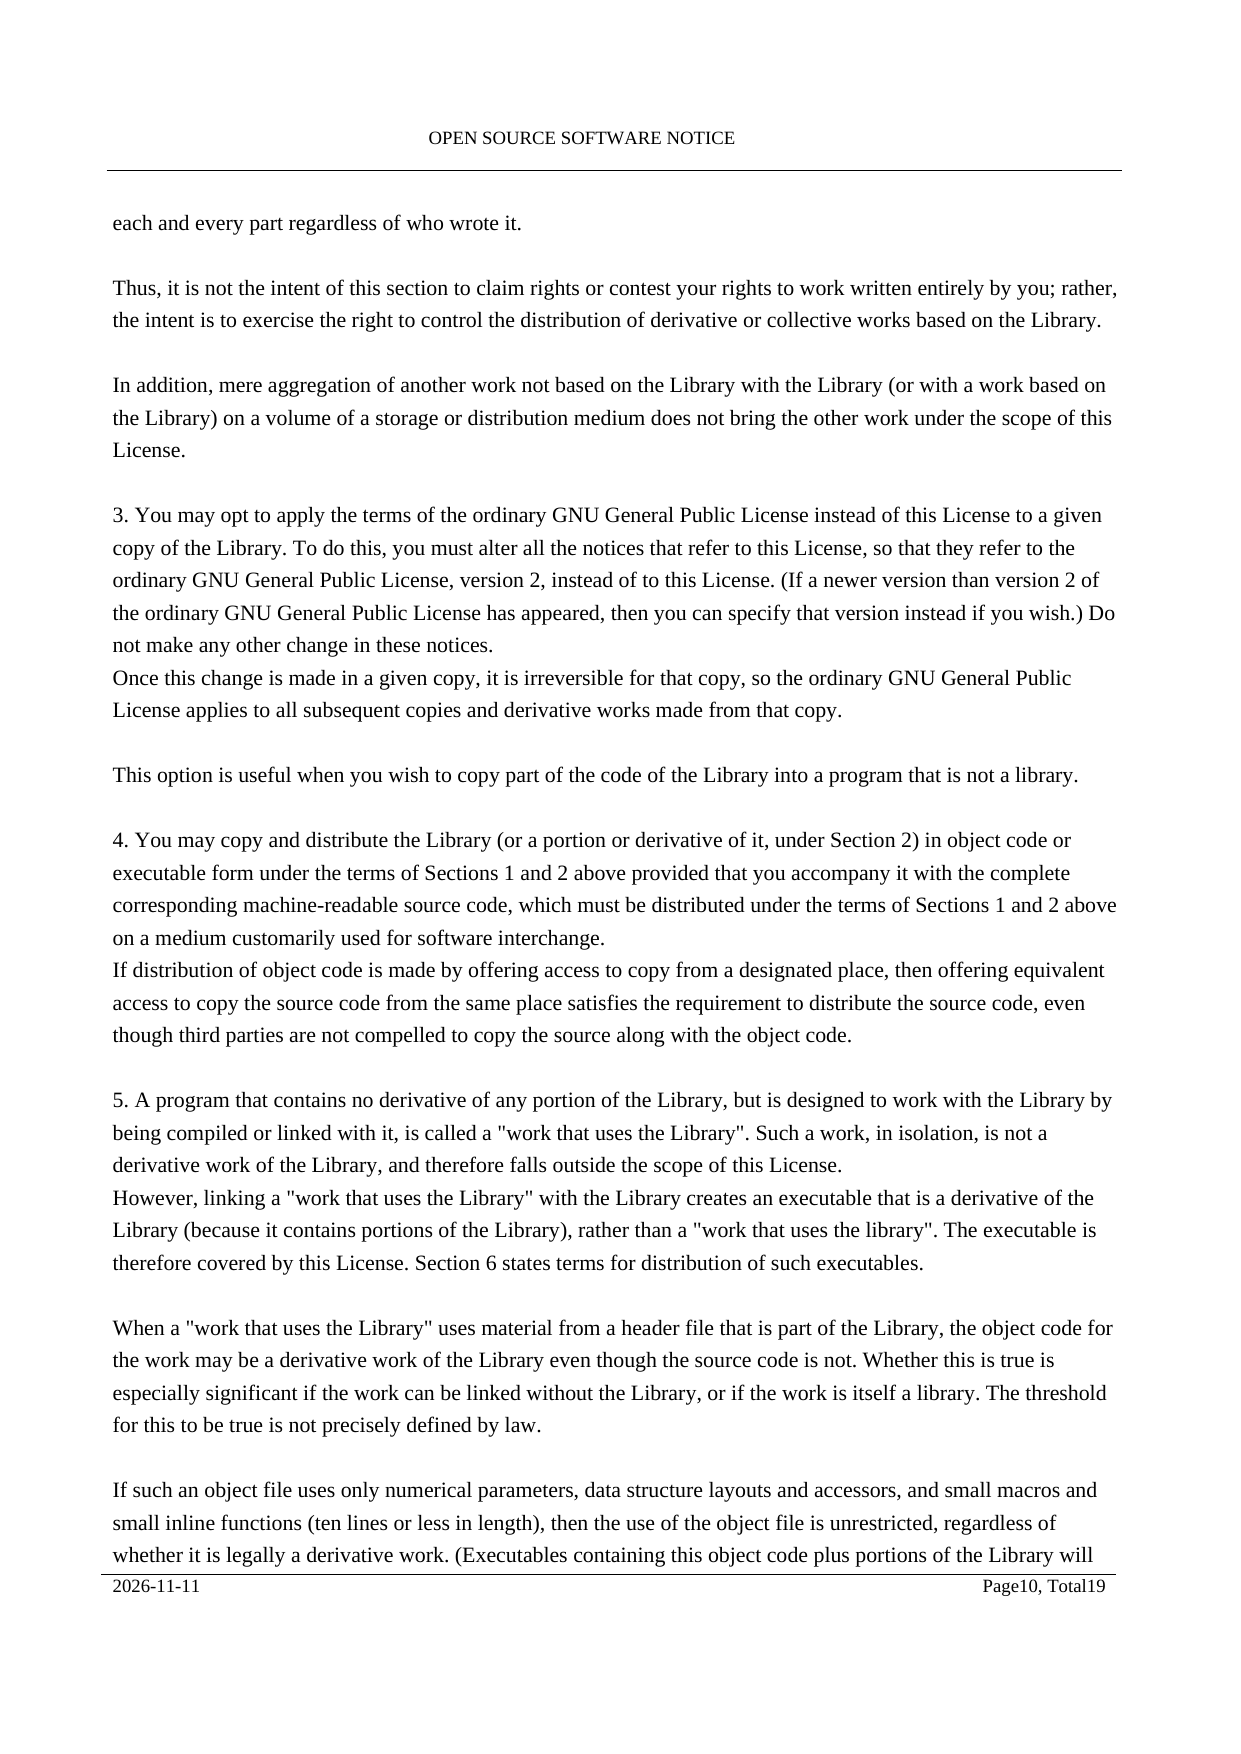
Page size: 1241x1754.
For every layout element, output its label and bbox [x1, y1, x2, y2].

text [112, 206, 1128, 1571]
